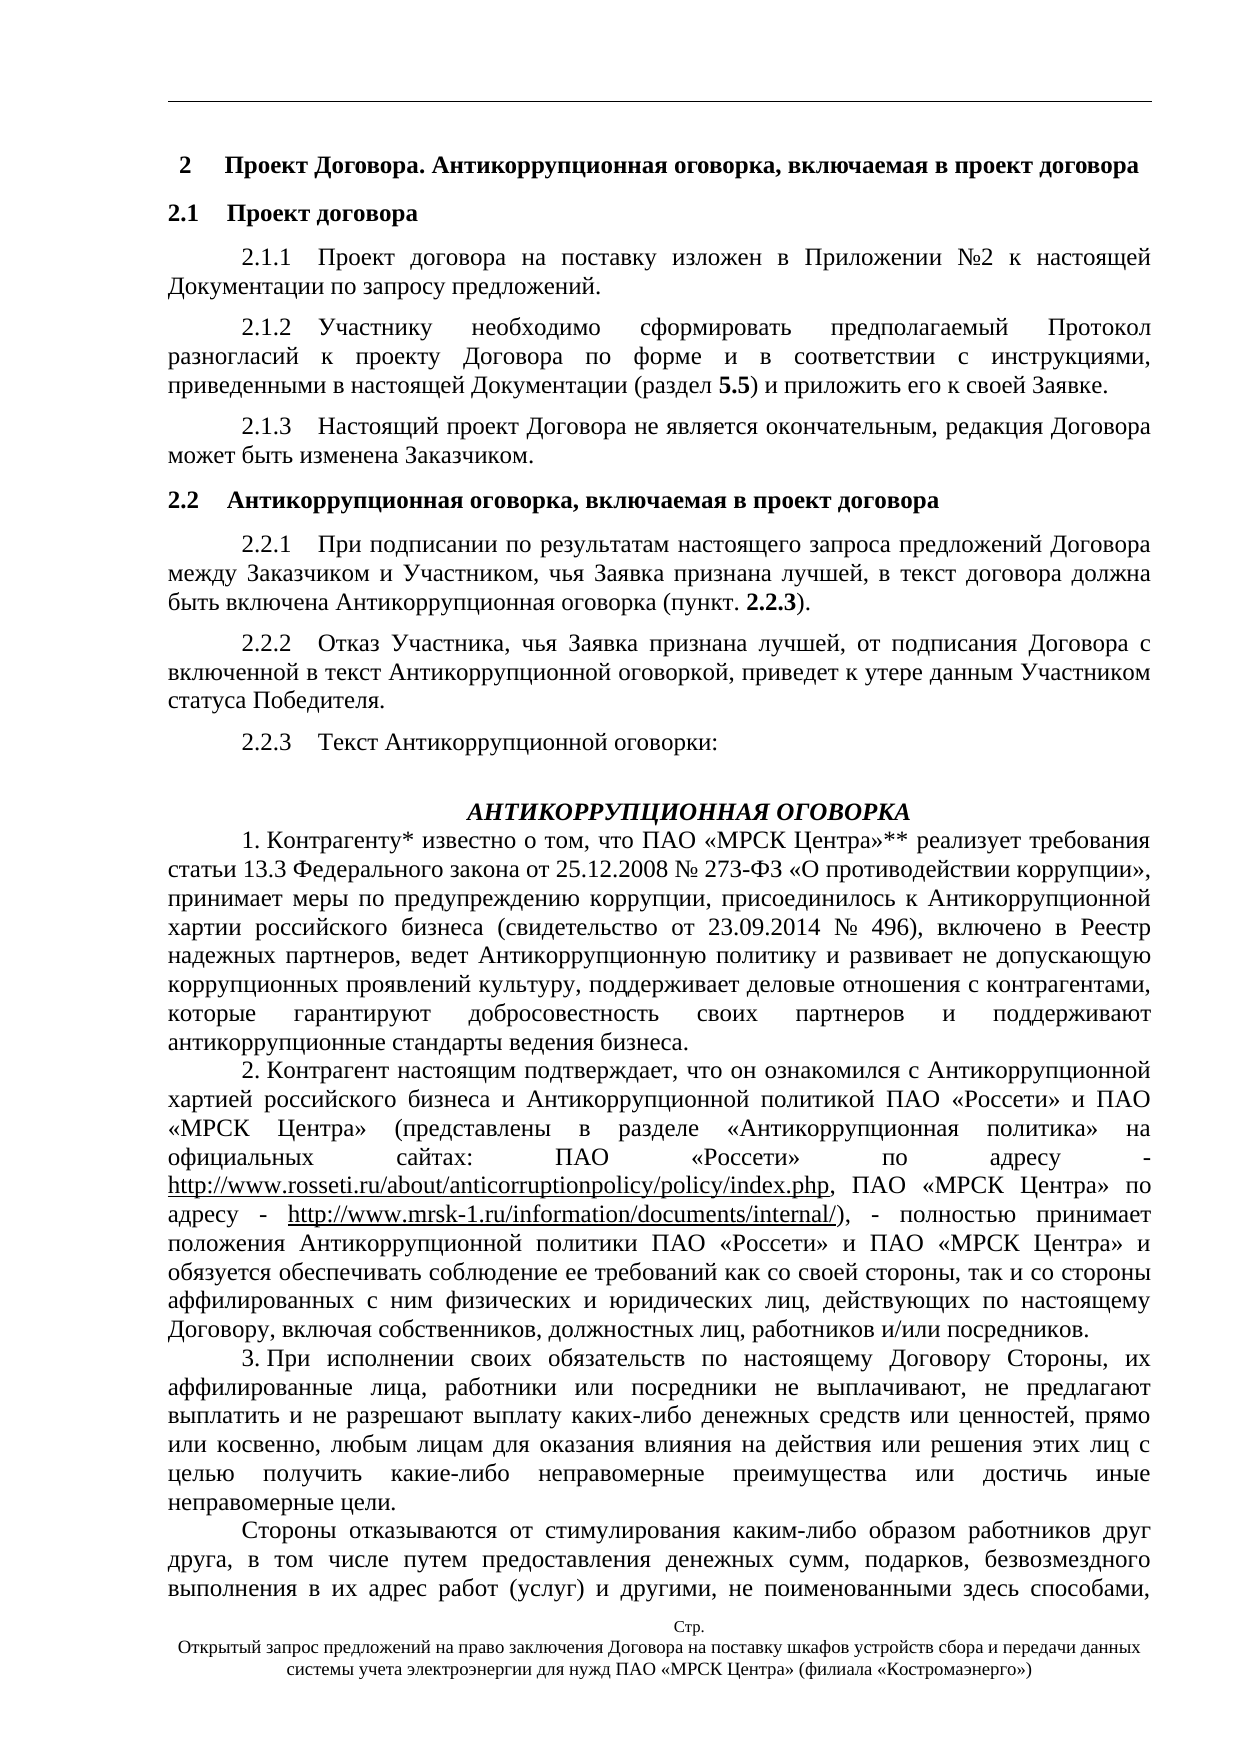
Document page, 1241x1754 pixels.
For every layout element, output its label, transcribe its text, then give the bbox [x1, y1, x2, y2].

text 2. Контрагент настоящим подтверждает, что он ознакомился с Антикоррупционной хартией российского бизнеса и Антикоррупционной политикой ПАО «Россети» и ПАО «МРСК Центра» (представлены в разделе «Антикоррупционная политика» на официальных сайтах: ПАО «Россети» по адресу - http://www.rosseti.ru/about/anticorruptionpolicy/policy/index.php, ПАО «МРСК Центра» по адресу - http://www.mrsk-1.ru/information/documents/internal/), - полностью принимает положения Антикоррупционной политики ПАО «Россети» и ПАО «МРСК Центра» и обязуется обеспечивать соблюдение ее требований как со своей стороны, так и со стороны аффилированных с ним физических и юридических лиц, действующих по настоящему Договору, включая собственников, должностных лиц, работников и/или посредников. [168, 1056, 1152, 1343]
subtitle Антикоррупционная оговорка, включаемая в проект договора [168, 485, 1152, 514]
subtitle Отказ Участника, чья Заявка признана лучшей, от подписания Договора с включенной в текст Антикоррупционной оговоркой, приведет к утере данным Участником статуса Победителя. [168, 628, 1152, 714]
subtitle Участнику необходимо сформировать предполагаемый Протокол разногласий к проекту Договора по форме и в соответствии с инструкциями, приведенными в настоящей Документации (раздел 5.5) и приложить его к своей Заявке. [168, 312, 1152, 398]
subtitle Проект договора [168, 198, 1152, 227]
subtitle При подписании по результатам настоящего запроса предложений Договора между Заказчиком и Участником, чья Заявка признана лучшей, в текст договора должна быть включена Антикоррупционная оговорка (пункт. 2.2.3). [168, 529, 1152, 616]
subtitle Настоящий проект Договора не является окончательным, редакция Договора может быть изменена Заказчиком. [168, 411, 1152, 468]
text 1. Контрагенту* известно о том, что ПАО «МРСК Центра»** реализует требования статьи 13.3 Федерального закона от 25.12.2008 № 273-ФЗ «О противодействии коррупции», принимает меры по предупреждению коррупции, присоединилось к Антикоррупционной хартии российского бизнеса (свидетельство от 23.09.2014 № 496), включено в Реестр надежных партнеров, ведет Антикоррупционную политику и развивает не допускающую коррупционных проявлений культуру, поддерживает деловые отношения с контрагентами, которые гарантируют добросовестность своих партнеров и поддерживают антикоррупционные стандарты ведения бизнеса. [168, 826, 1152, 1056]
subtitle Проект договора на поставку изложен в Приложении №2 к настоящей Документации по запросу предложений. [168, 242, 1152, 300]
subtitle Текст Антикоррупционной оговорки: [168, 727, 1152, 756]
subtitle Проект Договора. Антикоррупционная оговорка, включаемая в проект договора [166, 150, 1152, 179]
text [168, 1516, 1152, 1602]
text 3. При исполнении своих обязательств по настоящему Договору Стороны, их аффилированные лица, работники или посредники не выплачивают, не предлагают выплатить и не разрешают выплату каких-либо денежных средств или ценностей, прямо или косвенно, любым лицам для оказания влияния на действия или решения этих лиц с целью получить какие-либо неправомерные преимущества или достичь иные неправомерные цели. [168, 1343, 1152, 1516]
text АНТИКОРРУПЦИОННАЯ ОГОВОРКА [168, 797, 1152, 826]
